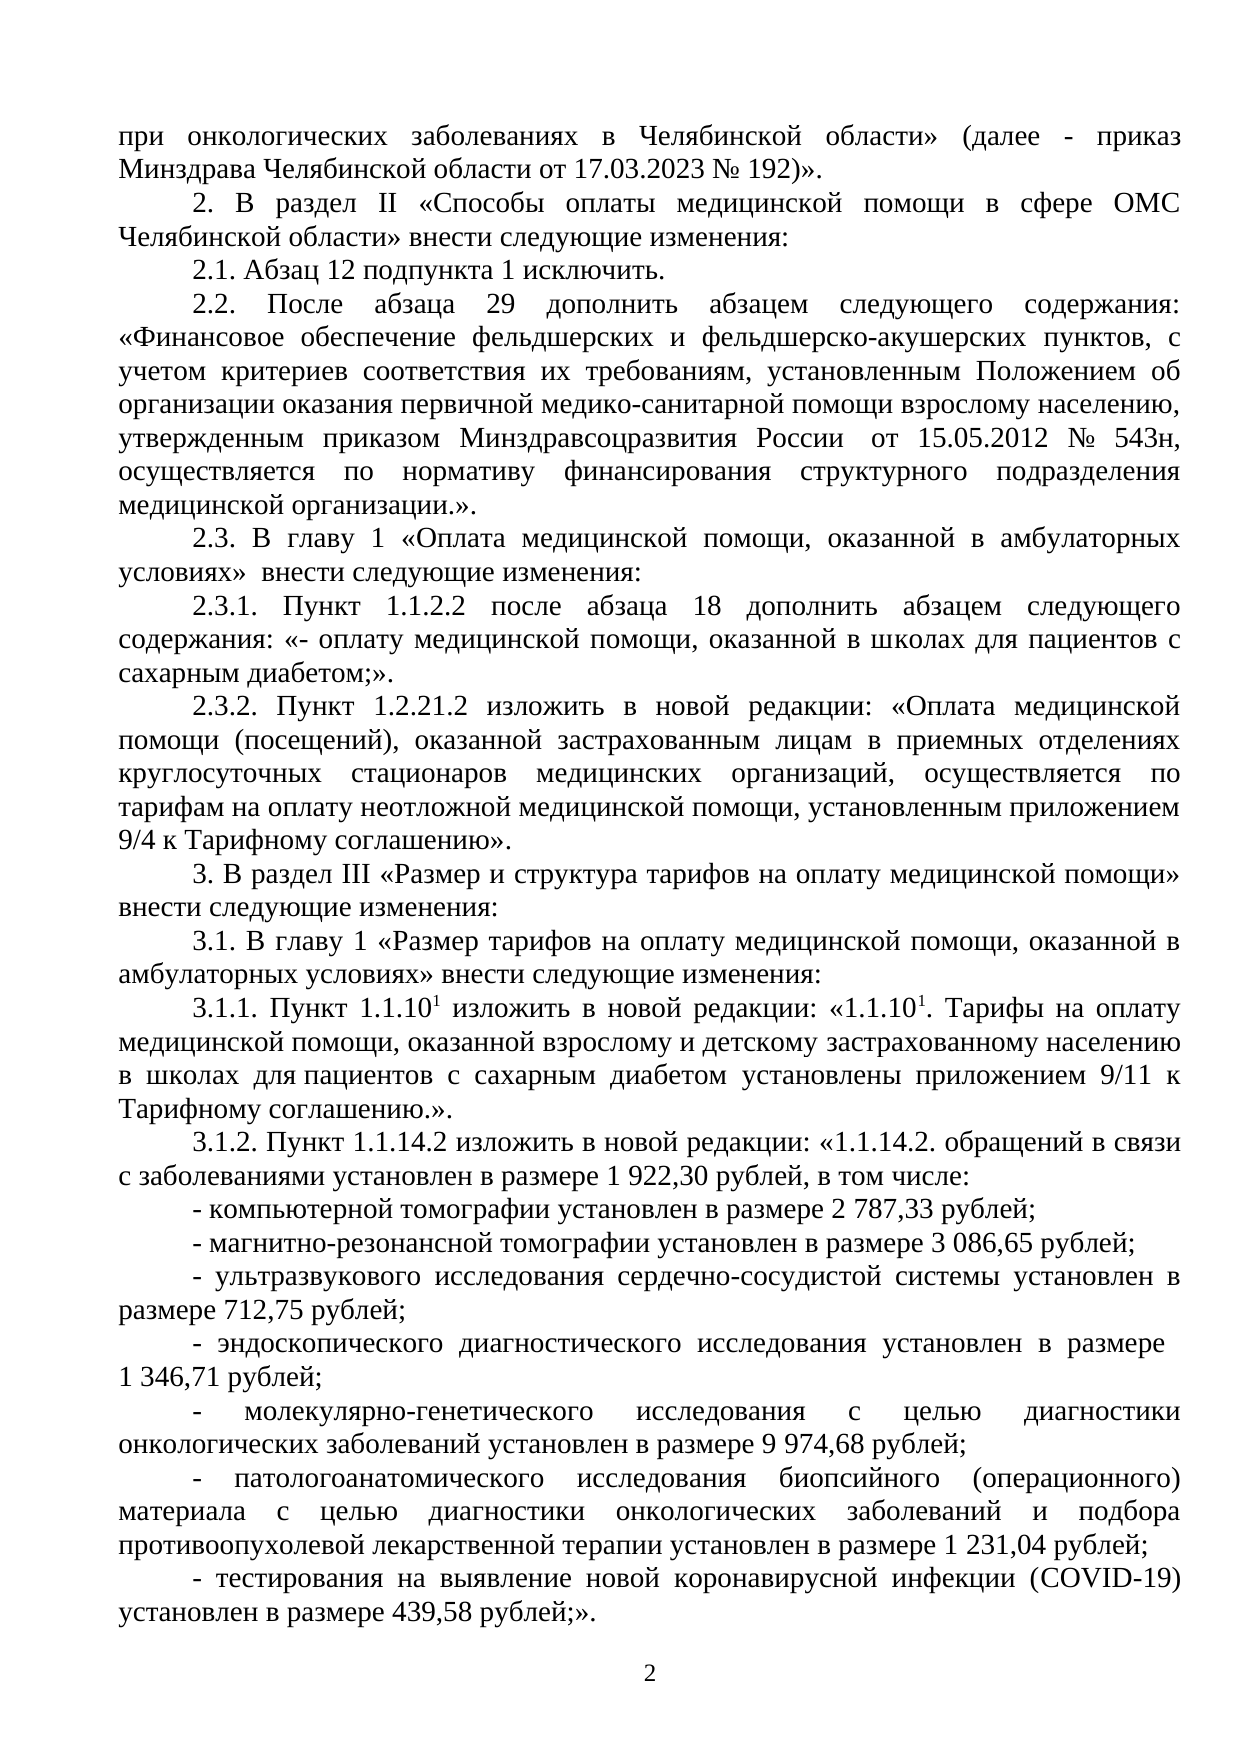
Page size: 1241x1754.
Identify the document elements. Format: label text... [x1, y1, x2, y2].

text 2.2. После абзаца 29 дополнить абзацем следующего содержания: «Финансовое обеспечение фельдшерских и фельдшерско-акушерских пунктов, с учетом критериев соответствия их требованиям, установленным Положением об организации оказания первичной медико-санитарной помощи взрослому населению, утвержденным приказом Минздравсоцразвития России от 15.05.2012 № 543н, осуществляется по нормативу финансирования структурного подразделения медицинской организации.». [118, 286, 1181, 521]
text 2.3. В главу 1 «Оплата медицинской помощи, оказанной в амбулаторных условиях» внести следующие изменения: [118, 521, 1181, 588]
text - молекулярно-генетического исследования с целью диагностики онкологических заболеваний установлен в размере 9 974,68 рублей; [118, 1393, 1181, 1460]
text 2. В раздел II «Способы оплаты медицинской помощи в сфере ОМС Челябинской области» внести следующие изменения: [118, 185, 1181, 252]
text - ультразвукового исследования сердечно-сосудистой системы установлен в размере 712,75 рублей; [118, 1258, 1181, 1326]
text 3.1.1. Пункт 1.1.101 изложить в новой редакции: «1.1.101. Тарифы на оплату медицинской помощи, оказанной взрослому и детскому застрахованному населению в школах для пациентов с сахарным диабетом установлены приложением 9/11 к Тарифному соглашению.». [118, 990, 933, 1024]
text - компьютерной томографии установлен в размере 2 787,33 рублей; [118, 1191, 1181, 1225]
text 3. В раздел III «Размер и структура тарифов на оплату медицинской помощи» внести следующие изменения: [118, 856, 1181, 923]
text 2.3.1. Пункт 1.1.2.2 после абзаца 18 дополнить абзацем следующего содержания: «- оплату медицинской помощи, оказанной в школах для пациентов с сахарным диабетом;». [118, 588, 1181, 688]
text - эндоскопического диагностического исследования установлен в размере 1 346,71 рублей; [118, 1326, 1181, 1393]
text - магнитно-резонансной томографии установлен в размере 3 086,65 рублей; [118, 1225, 1181, 1258]
text 2.1. Абзац 12 подпункта 1 исключить. [118, 252, 1181, 286]
text 3.1.2. Пункт 1.1.14.2 изложить в новой редакции: «1.1.14.2. обращений в связи с заболеваниями установлен в размере 1 922,30 рублей, в том числе: [118, 1124, 1181, 1191]
text 3.1. В главу 1 «Размер тарифов на оплату медицинской помощи, оказанной в амбулаторных условиях» внести следующие изменения: [118, 923, 1181, 990]
text - тестирования на выявление новой коронавирусной инфекции (COVID-19) установлен в размере 439,58 рублей;». [118, 1560, 1181, 1627]
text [118, 118, 1181, 185]
text - патологоанатомического исследования биопсийного (операционного) материала с целью диагностики онкологических заболеваний и подбора противоопухолевой лекарственной терапии установлен в размере 1 231,04 рублей; [118, 1460, 1181, 1560]
text 2.3.2. Пункт 1.2.21.2 изложить в новой редакции: «Оплата медицинской помощи (посещений), оказанной застрахованным лицам в приемных отделениях круглосуточных стационаров медицинских организаций, осуществляется по тарифам на оплату неотложной медицинской помощи, установленным приложением 9/4 к Тарифному соглашению». [118, 688, 1181, 856]
text 3.1.1. Пункт 1.1.101 изложить в новой редакции: «1.1.101. Тарифы на оплату медицинской помощи, оказанной взрослому и детскому застрахованному населению в школах для пациентов с сахарным диабетом установлены приложением 9/11 к Тарифному соглашению.». [168, 1057, 1181, 1124]
